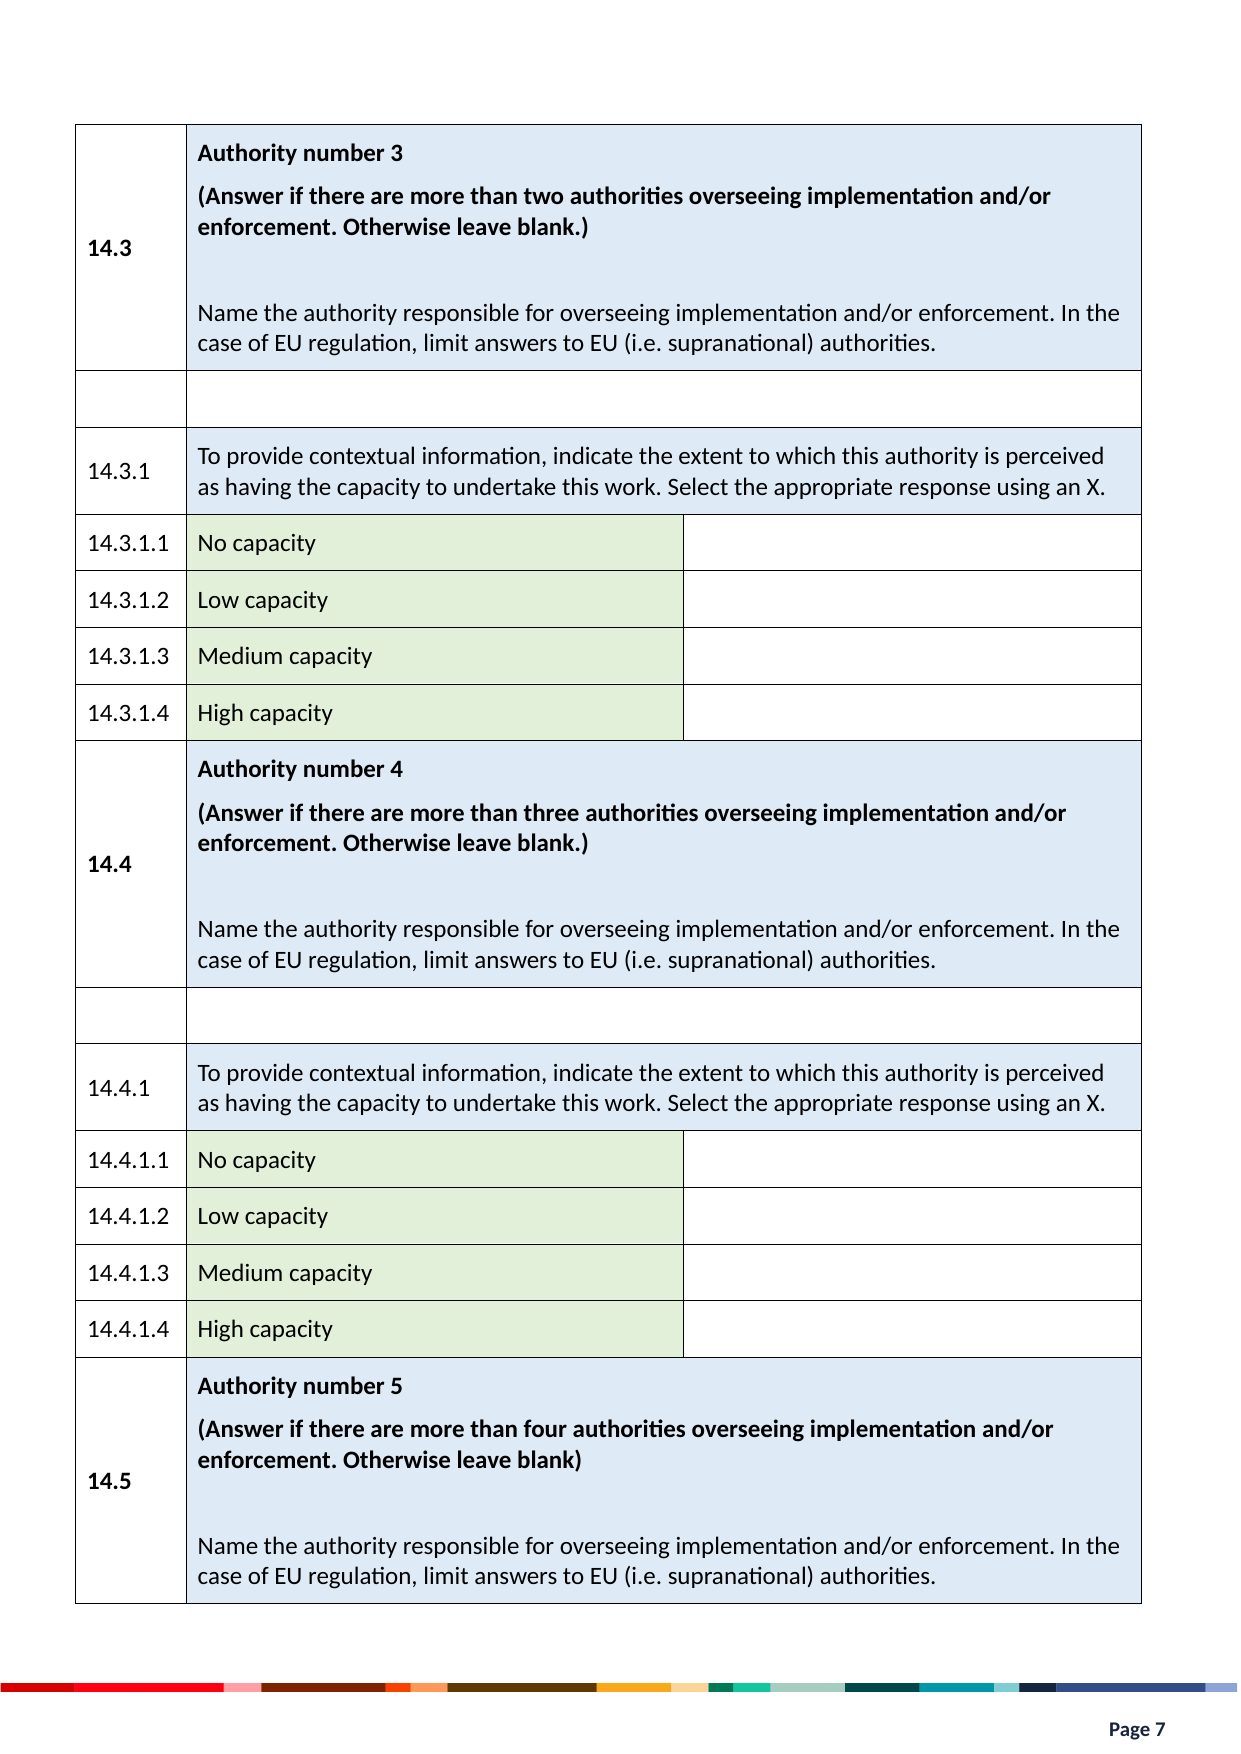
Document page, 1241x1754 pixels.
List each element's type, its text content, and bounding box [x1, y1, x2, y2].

table_cell 14.4.1.3 [76, 1245, 186, 1300]
table_cell [684, 1245, 1141, 1300]
table_cell [684, 571, 1141, 627]
table_cell No capacity [187, 515, 683, 570]
table_cell Low capacity [187, 1188, 683, 1243]
table_cell 14.3.1.4 [76, 685, 186, 740]
table_cell [684, 1188, 1141, 1243]
table_cell 14.4.1 [76, 1044, 186, 1130]
picture [0, 1683, 1236, 1692]
table_cell Medium capacity [187, 628, 683, 683]
table_cell Authority number 5 (Answer if there are more than four authorities overseeing implementation and/or enforcement. Otherwise leave blank) Name the authority responsible for overseeing implementation and/or enforcement. In the case of EU regulation, limit answers to EU (i.e. supranational) authorities. [187, 1358, 1141, 1603]
table_cell Low capacity [187, 571, 683, 627]
table_cell High capacity [187, 1301, 683, 1357]
table_cell [187, 988, 1141, 1043]
table_cell 14.3.1.1 [76, 515, 186, 570]
table_cell Medium capacity [187, 1245, 683, 1300]
table_cell [76, 371, 186, 427]
table_cell No capacity [187, 1131, 683, 1187]
table_cell [684, 1301, 1141, 1357]
table_cell 14.3.1.2 [76, 571, 186, 627]
table_cell [684, 515, 1141, 570]
table_cell 14.4.1.2 [76, 1188, 186, 1243]
table_cell [76, 988, 186, 1043]
table_cell Authority number 3 (Answer if there are more than two authorities overseeing implementation and/or enforcement. Otherwise leave blank.) Name the authority responsible for overseeing implementation and/or enforcement. In the case of EU regulation, limit answers to EU (i.e. supranational) authorities. [187, 125, 1141, 370]
table_cell Authority number 4 (Answer if there are more than three authorities overseeing implementation and/or enforcement. Otherwise leave blank.) Name the authority responsible for overseeing implementation and/or enforcement. In the case of EU regulation, limit answers to EU (i.e. supranational) authorities. [187, 741, 1141, 987]
table_cell 14.4.1.4 [76, 1301, 186, 1357]
table_cell High capacity [187, 685, 683, 740]
table_cell 14.3 [76, 125, 186, 370]
table_cell 14.3.1 [76, 428, 186, 514]
table_cell [684, 685, 1141, 740]
table_cell [187, 371, 1141, 427]
table_cell [684, 1131, 1141, 1187]
table_cell [684, 628, 1141, 683]
table_cell 14.3.1.3 [76, 628, 186, 683]
table_cell 14.4.1.1 [76, 1131, 186, 1187]
table_cell 14.4 [76, 741, 186, 987]
table_cell 14.5 [76, 1358, 186, 1603]
